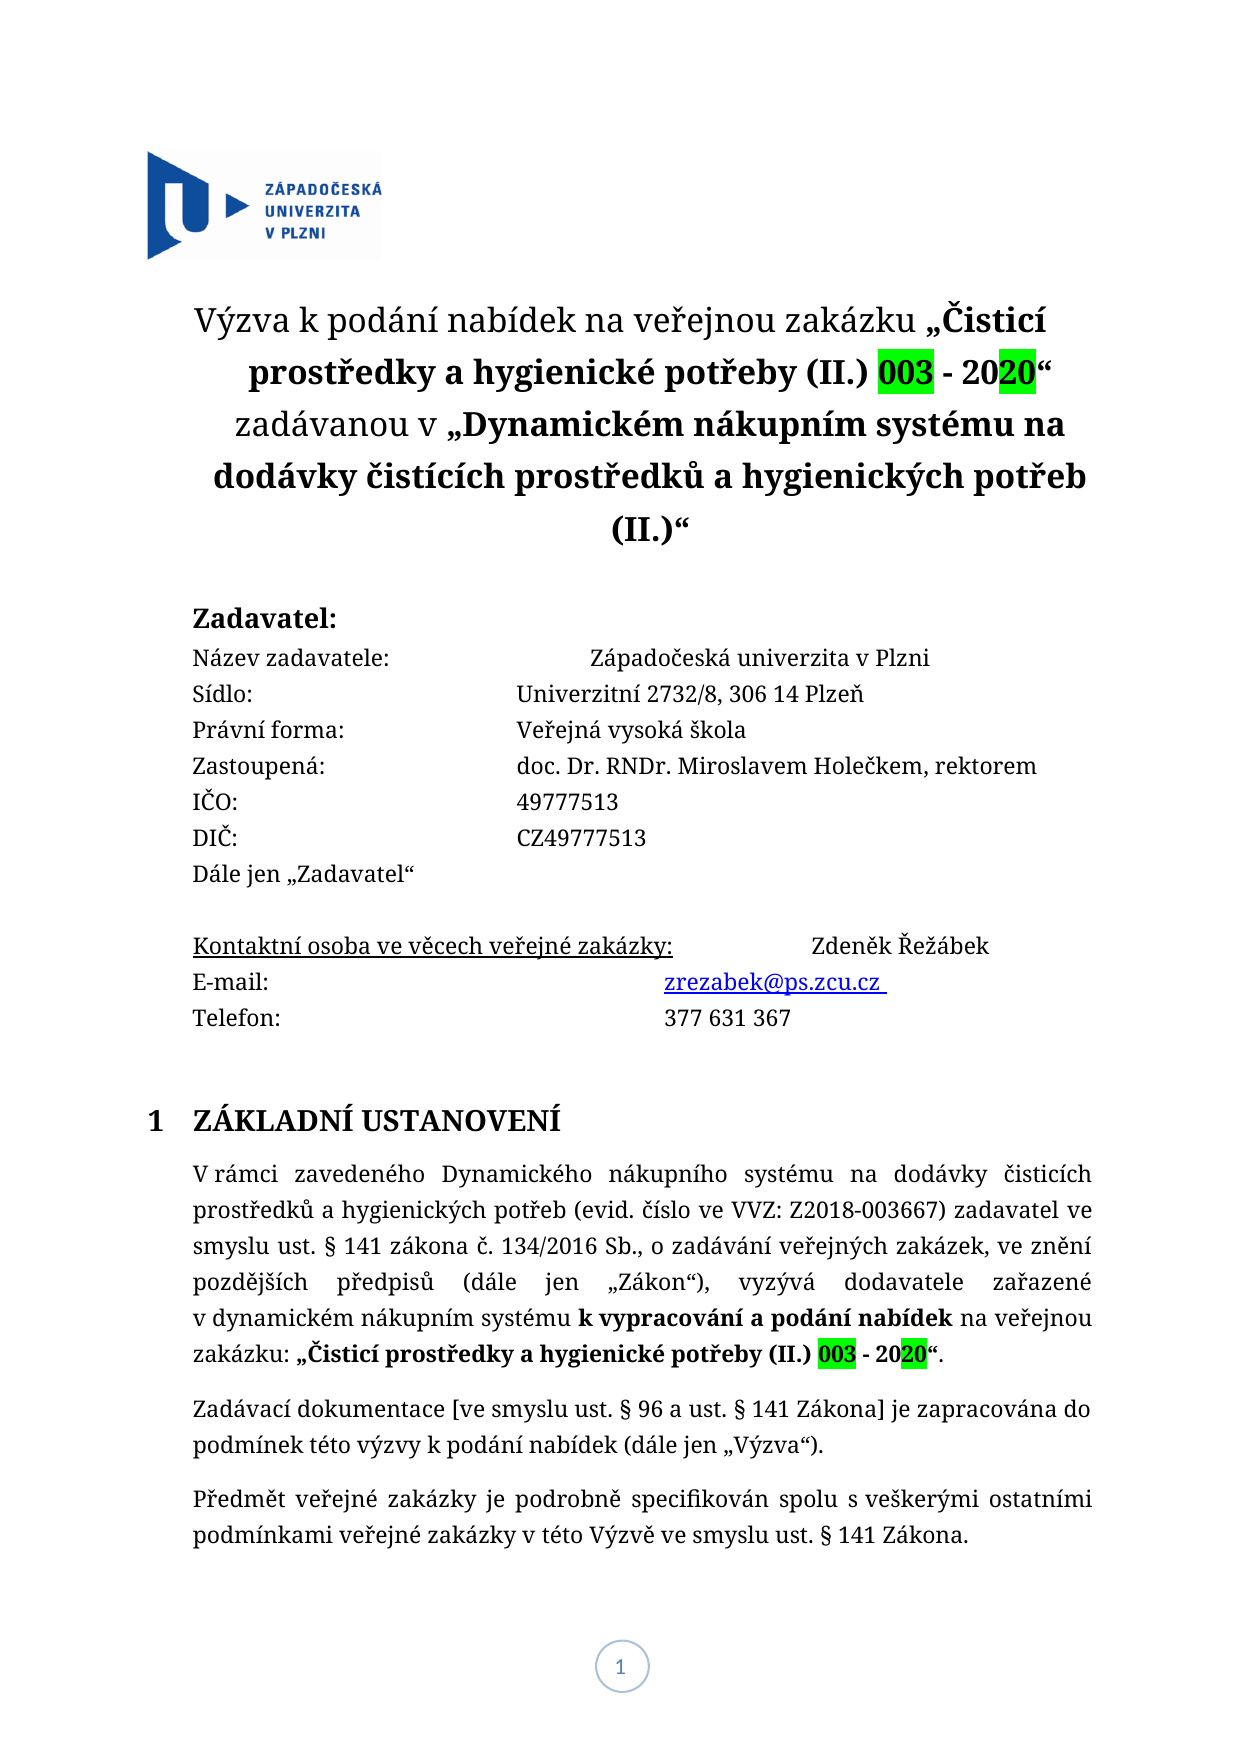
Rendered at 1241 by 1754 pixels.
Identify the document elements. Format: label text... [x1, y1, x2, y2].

text Název zadavatele: Západočeská univerzita v Plzni [148, 642, 1092, 674]
text E-mail: zrezabek@ps.zcu.cz [148, 966, 1092, 997]
text Právní forma: Veřejná vysoká škola [148, 714, 1092, 746]
subtitle Výzva k podání nabídek na veřejnou zakázku „Čisticí prostředky a hygienické potřeby (II.) 003 - 2020“ zadávanou v „Dynamickém nákupním systému na dodávky čistících prostředků a hygienických potřeb (II.)“ [148, 297, 1092, 551]
text Zastoupená: doc. Dr. RNDr. Miroslavem Holečkem, rektorem [192, 750, 1092, 781]
text V rámci zavedeného Dynamického nákupního systému na dodávky čisticích prostředků a hygienických potřeb (evid. číslo ve VVZ: Z2018-003667) zadavatel ve smyslu ust. § 141 zákona č. 134/2016 Sb., o zadávání veřejných zakázek, ve znění pozdějších předpisů (dále jen „Zákon“), vyzývá dodavatele zařazené v dynamickém nákupním systému k vypracování a podání nabídek na veřejnou zakázku: „Čisticí prostředky a hygienické potřeby (II.) 003 - 2020“. [193, 1158, 1092, 1369]
text Dále jen „Zadavatel“ [148, 858, 1092, 889]
text Telefon: 377 631 367 [148, 1002, 1092, 1033]
picture [147, 151, 382, 260]
text IČO: 49777513 [148, 786, 1092, 817]
text Předmět veřejné zakázky je podrobně specifikován spolu s veškerými ostatními podmínkami veřejné zakázky v této Výzvě ve smyslu ust. § 141 Zákona. [193, 1483, 1092, 1551]
text Kontaktní osoba ve věcech veřejné zakázky: Zdeněk Řežábek [148, 930, 1092, 961]
text Zadavatel: [192, 600, 1092, 637]
text DIČ: CZ49777513 [148, 822, 1092, 853]
text Sídlo: Univerzitní 2732/8, 306 14 Plzeň [148, 678, 1092, 709]
text Zadávací dokumentace [ve smyslu ust. § 96 a ust. § 141 Zákona] je zapracována do podmínek této výzvy k podání nabídek (dále jen „Výzva“). [193, 1393, 1092, 1460]
subtitle ZÁKLADNÍ USTANOVENÍ [148, 1100, 1092, 1140]
